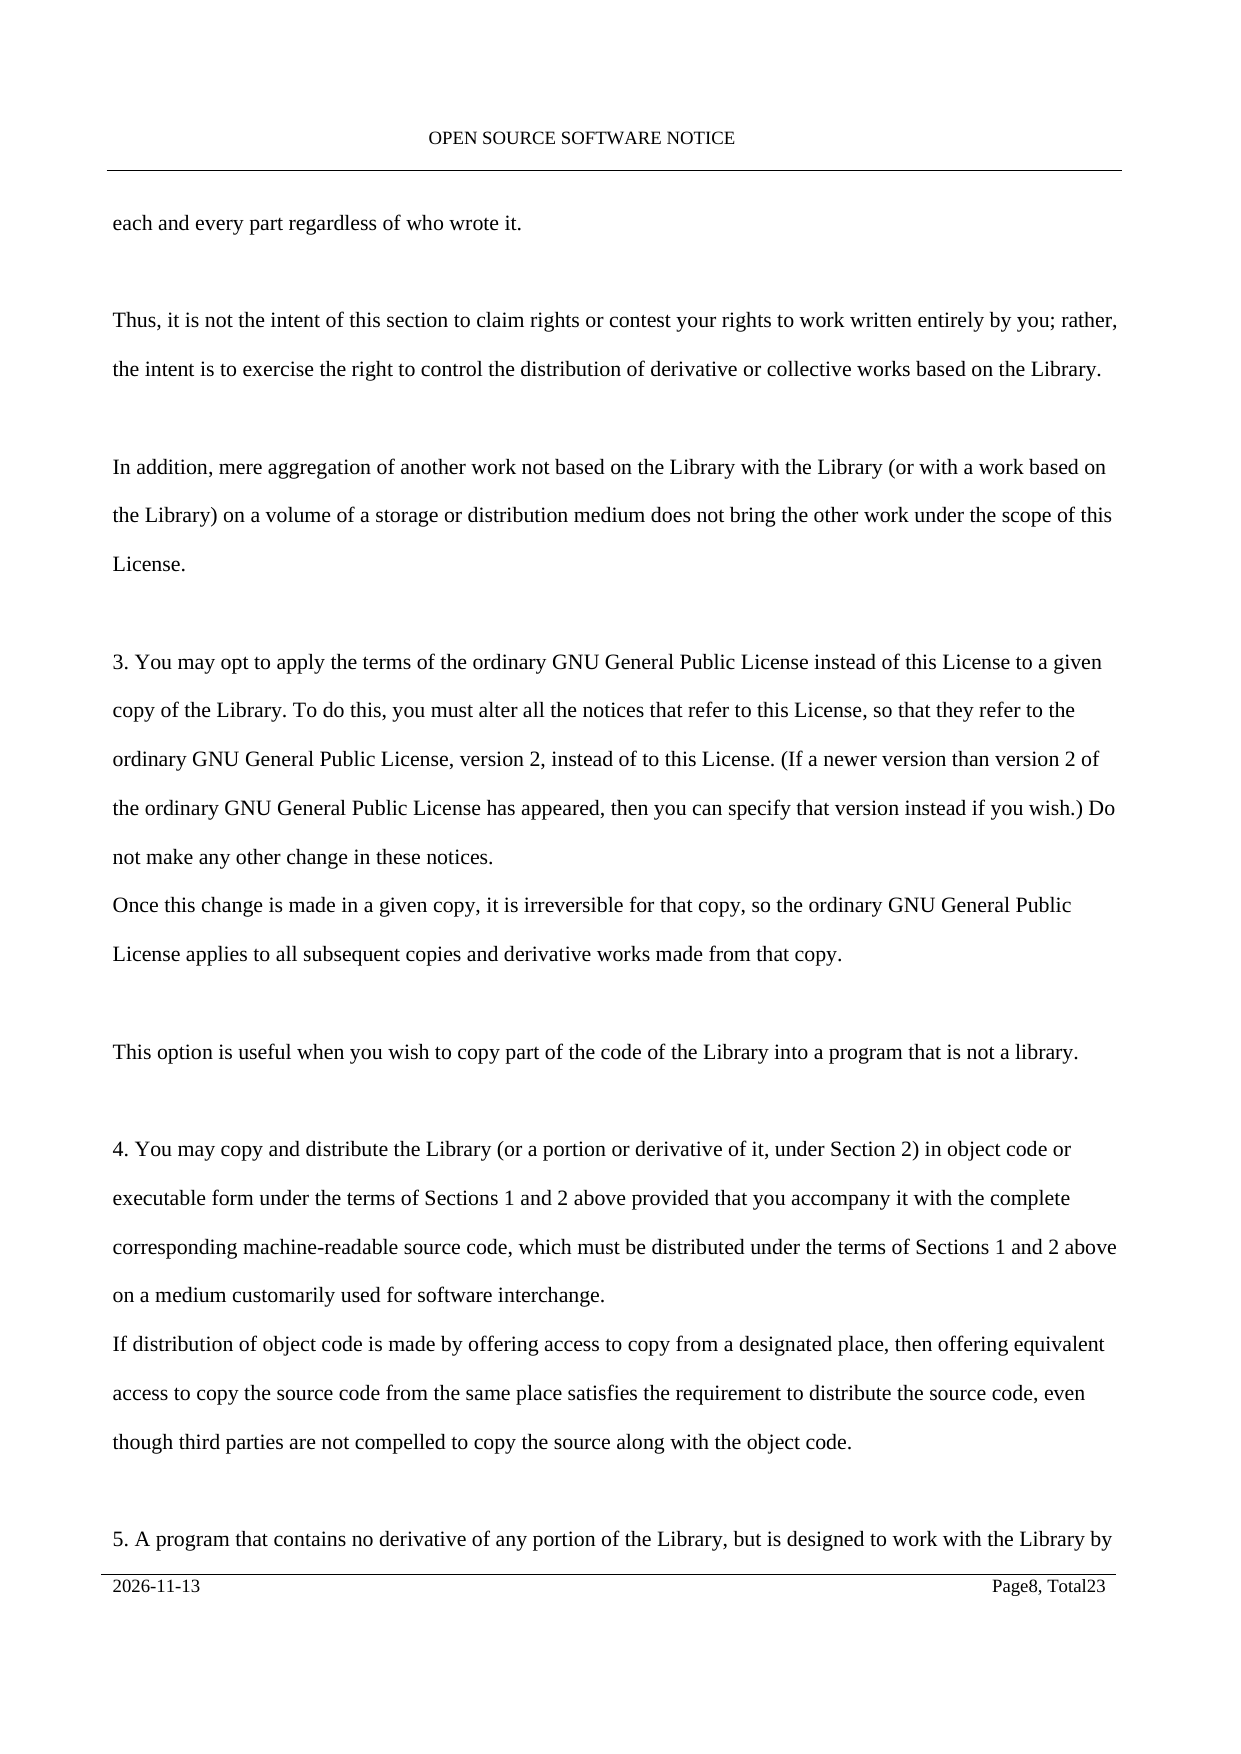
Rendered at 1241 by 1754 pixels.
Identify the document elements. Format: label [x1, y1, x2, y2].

text [112, 206, 1128, 1555]
